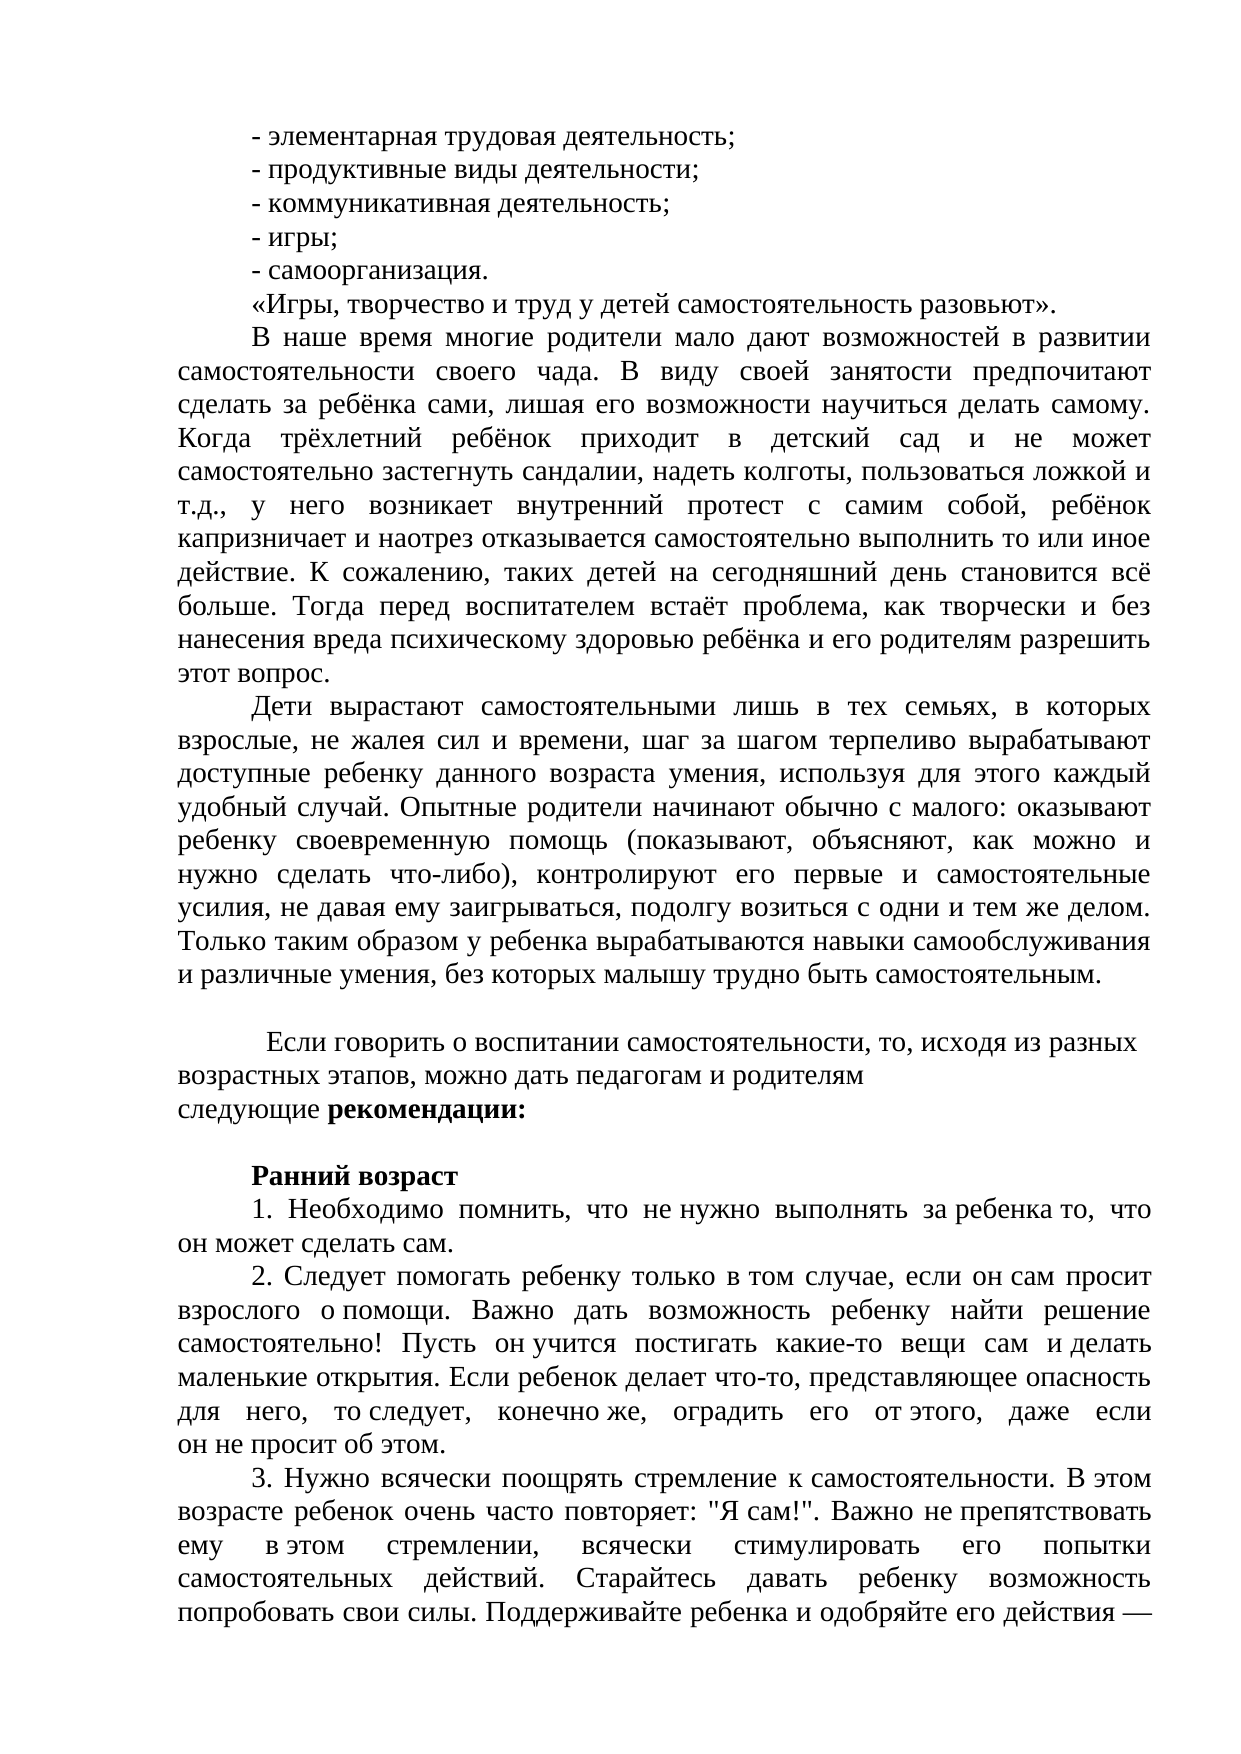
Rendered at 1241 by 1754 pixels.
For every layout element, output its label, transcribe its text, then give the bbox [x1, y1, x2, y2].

text - продуктивные виды деятельности; [177, 152, 1152, 185]
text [177, 1460, 1152, 1627]
text - элементарная трудовая деятельность; [177, 118, 1152, 152]
text Если говорить о воспитании самостоятельности, то, исходя из разных возрастных этапов, можно дать педагогам и родителям следующие рекомендации: [177, 1024, 1152, 1124]
text 1. Необходимо помнить, что не нужно выполнять за ребенка то, что он может сделать сам. [177, 1191, 1152, 1258]
text Дети вырастают самостоятельными лишь в тех семьях, в которых взрослые, не жалея сил и времени, шаг за шагом терпеливо вырабатывают доступные ребенку данного возраста умения, используя для этого каждый удобный случай. Опытные родители начинают обычно с малого: оказывают ребенку своевременную помощь (показывают, объясняют, как можно и нужно сделать что-либо), контролируют его первые и самостоятельные усилия, не давая ему заигрываться, подолгу возиться с одни и тем же делом. Только таким образом у ребенка вырабатываются навыки самообслуживания и различные умения, без которых малышу трудно быть самостоятельным. [177, 688, 1152, 990]
text Ранний возраст [177, 1158, 1152, 1191]
text - коммуникативная деятельность; [177, 185, 1152, 219]
text «Игры, творчество и труд у детей самостоятельность разовьют». [177, 286, 1152, 319]
text 2. Следует помогать ребенку только в том случае, если он сам просит взрослого о помощи. Важно дать возможность ребенку найти решение самостоятельно! Пусть он учится постигать какие-то вещи сам и делать маленькие открытия. Если ребенок делает что-то, представляющее опасность для него, то следует, конечно же, оградить его от этого, даже если он не просит об этом. [177, 1258, 1152, 1460]
text В наше время многие родители мало дают возможностей в развитии самостоятельности своего чада. В виду своей занятости предпочитают сделать за ребёнка сами, лишая его возможности научиться делать самому. Когда трёхлетний ребёнок приходит в детский сад и не может самостоятельно застегнуть сандалии, надеть колготы, пользоваться ложкой и т.д., у него возникает внутренний протест с самим собой, ребёнок капризничает и наотрез отказывается самостоятельно выполнить то или иное действие. К сожалению, таких детей на сегодняшний день становится всё больше. Тогда перед воспитателем встаёт проблема, как творчески и без нанесения вреда психическому здоровью ребёнка и его родителям разрешить этот вопрос. [177, 319, 1152, 688]
text - игры; [177, 219, 1152, 252]
text - самоорганизация. [177, 252, 1152, 286]
